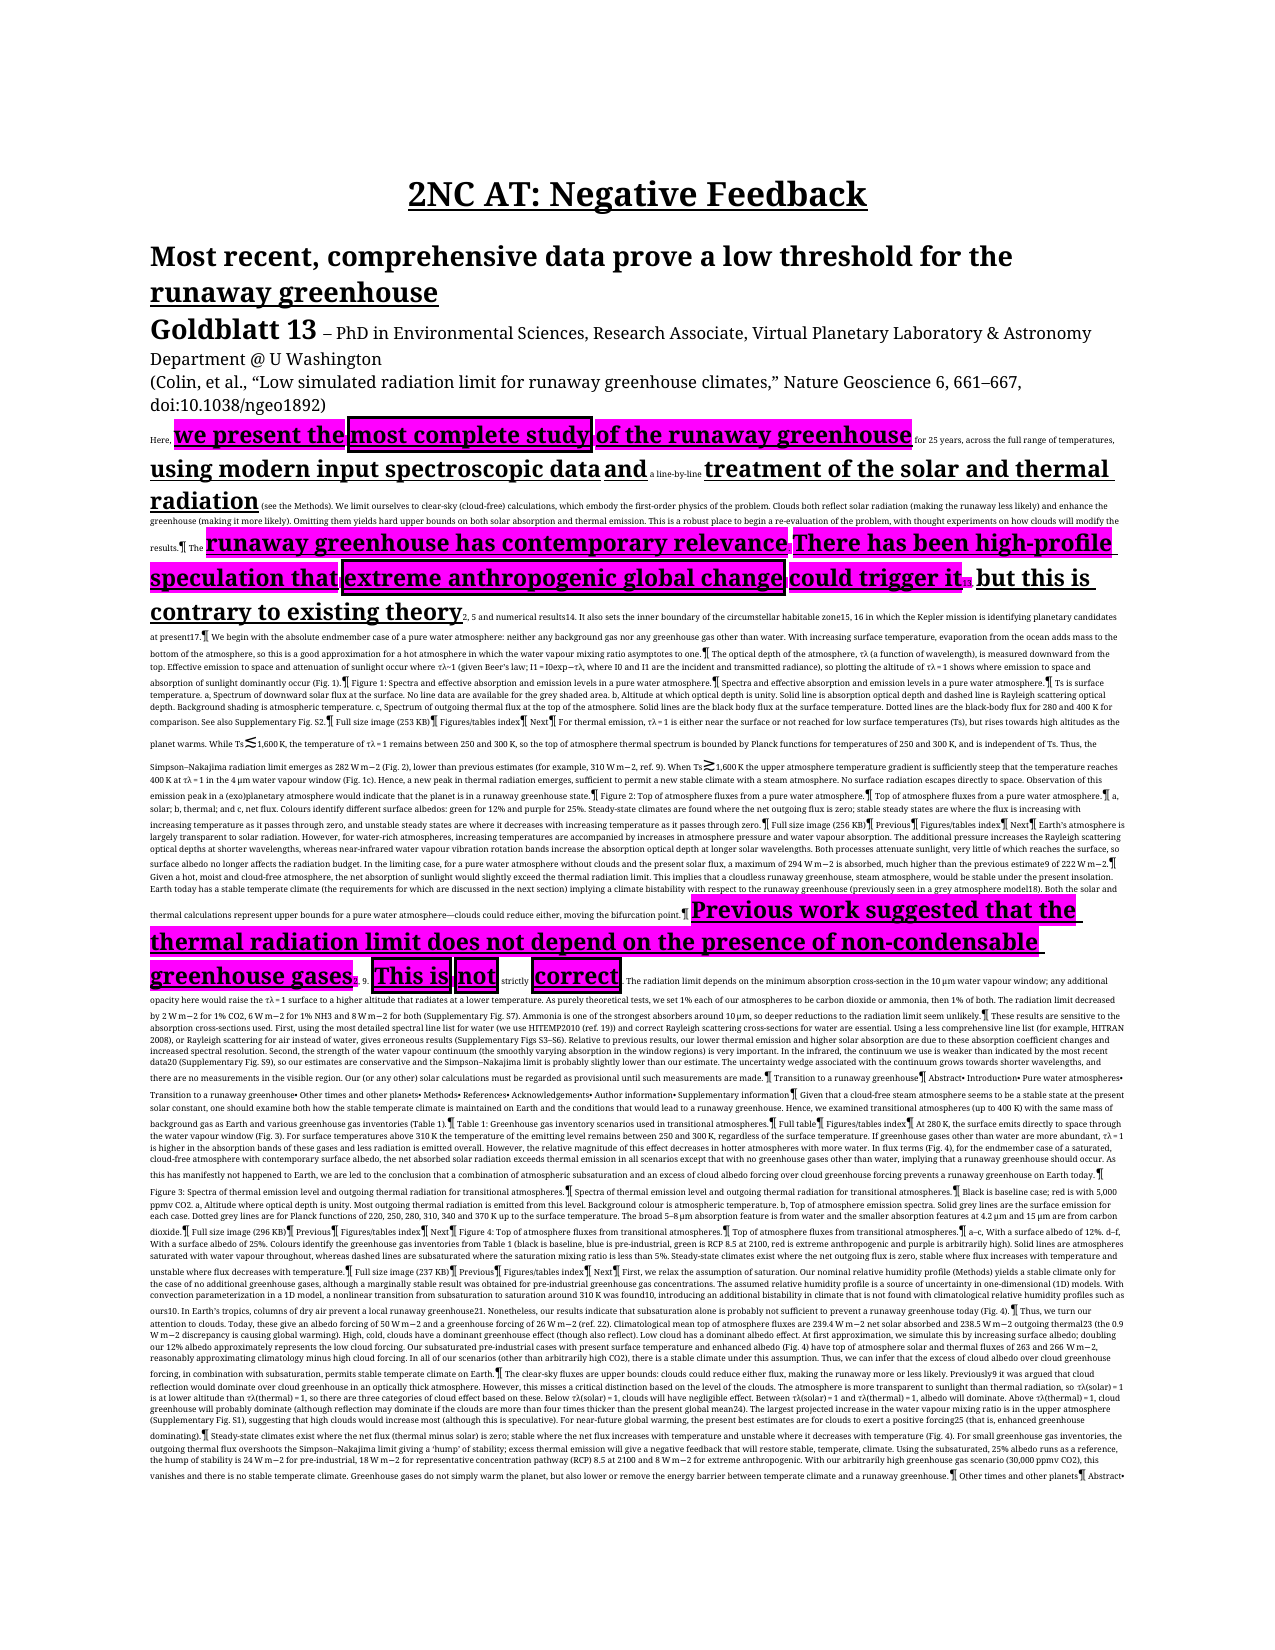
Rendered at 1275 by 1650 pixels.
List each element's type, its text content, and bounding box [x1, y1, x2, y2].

subtitle 2NC AT: Negative Feedback [150, 171, 1125, 216]
text Goldblatt 13 – PhD in Environmental Sciences, Research Associate, Virtual Planetary Laboratory & Astronomy Department @ U Washington [150, 311, 1125, 370]
text (Colin, et al., “Low simulated radiation limit for runaway greenhouse climates,” Nature Geoscience 6, 661–667, doi:10.1038/ngeo1892) [150, 370, 1125, 416]
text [150, 416, 1125, 1483]
subtitle Most recent, comprehensive data prove a low threshold for the runaway greenhouse [150, 237, 1125, 311]
